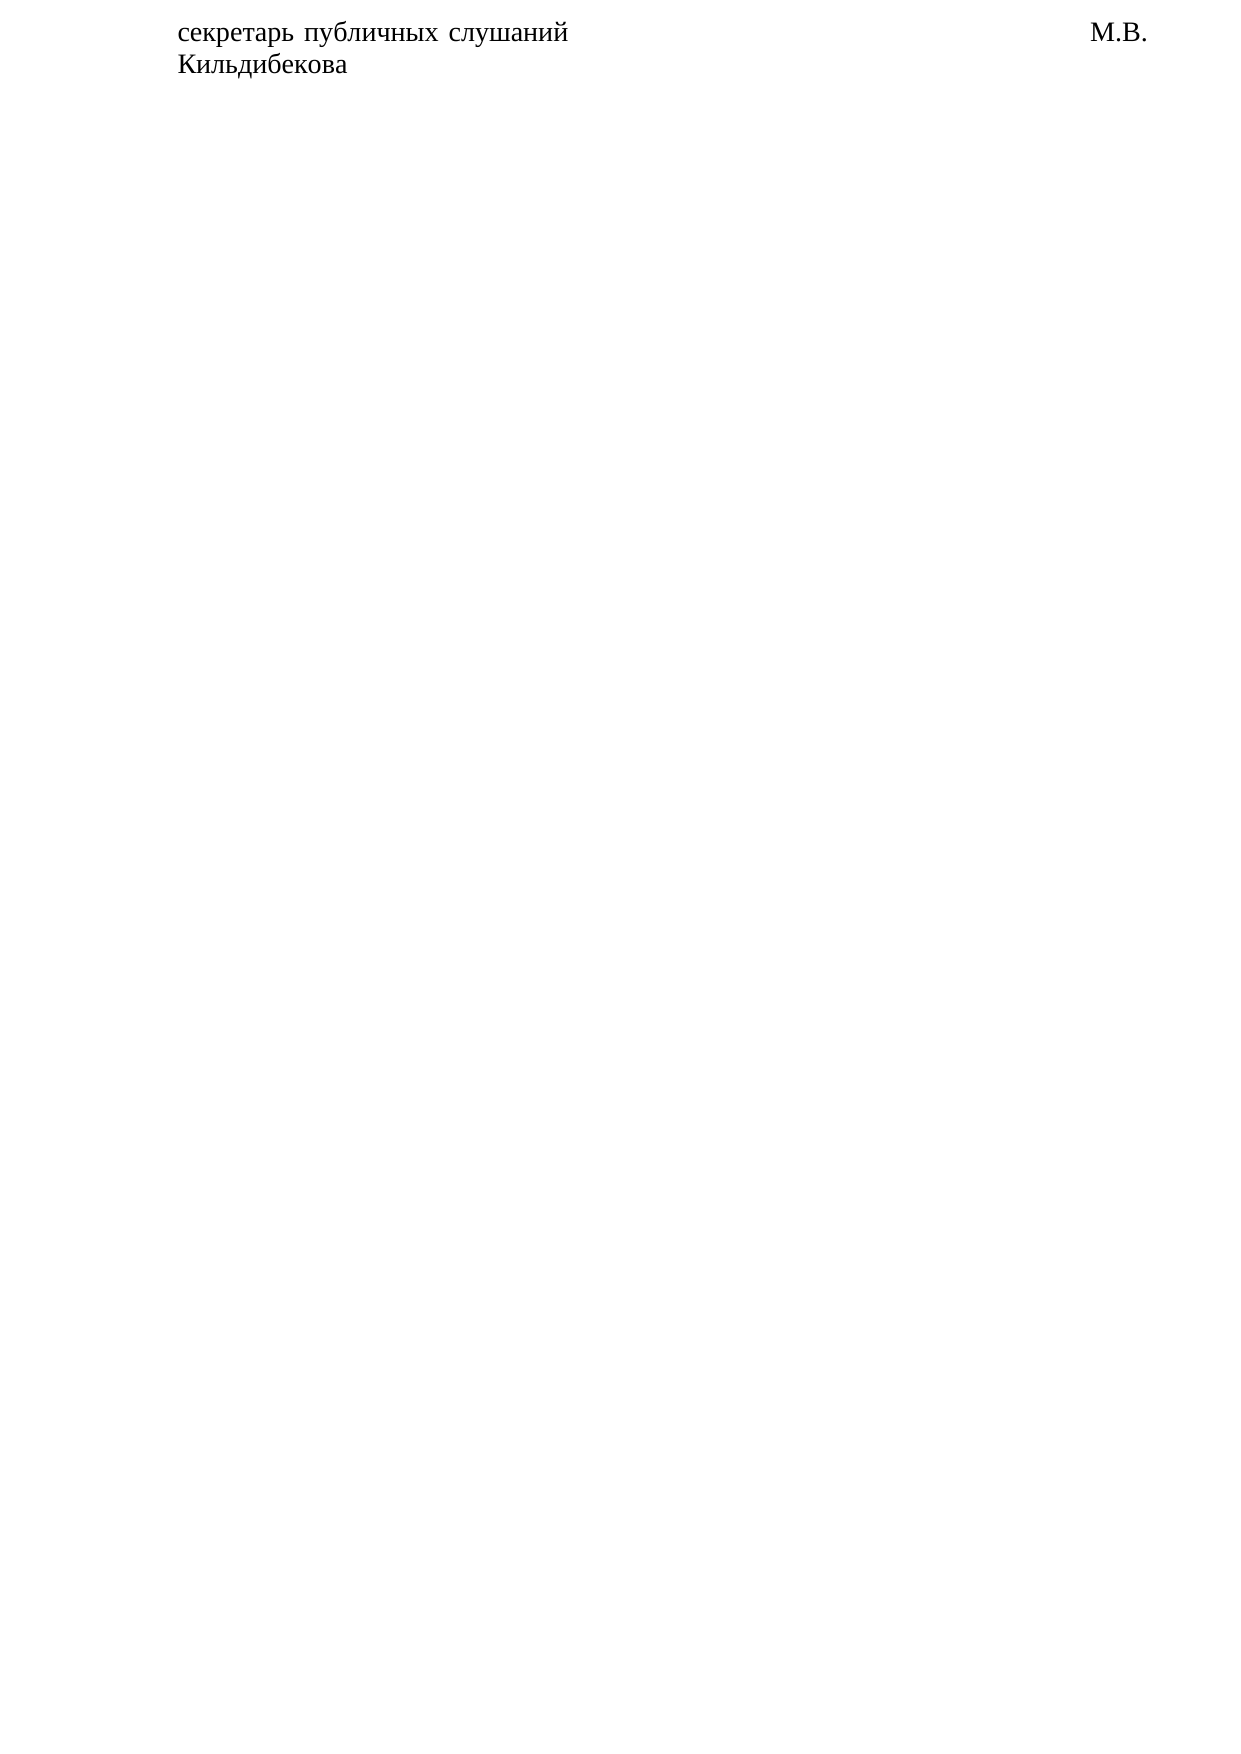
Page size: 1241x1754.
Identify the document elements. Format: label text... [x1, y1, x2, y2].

text секретарь публичных слушаний М.В. Кильдибекова [177, 15, 1152, 79]
